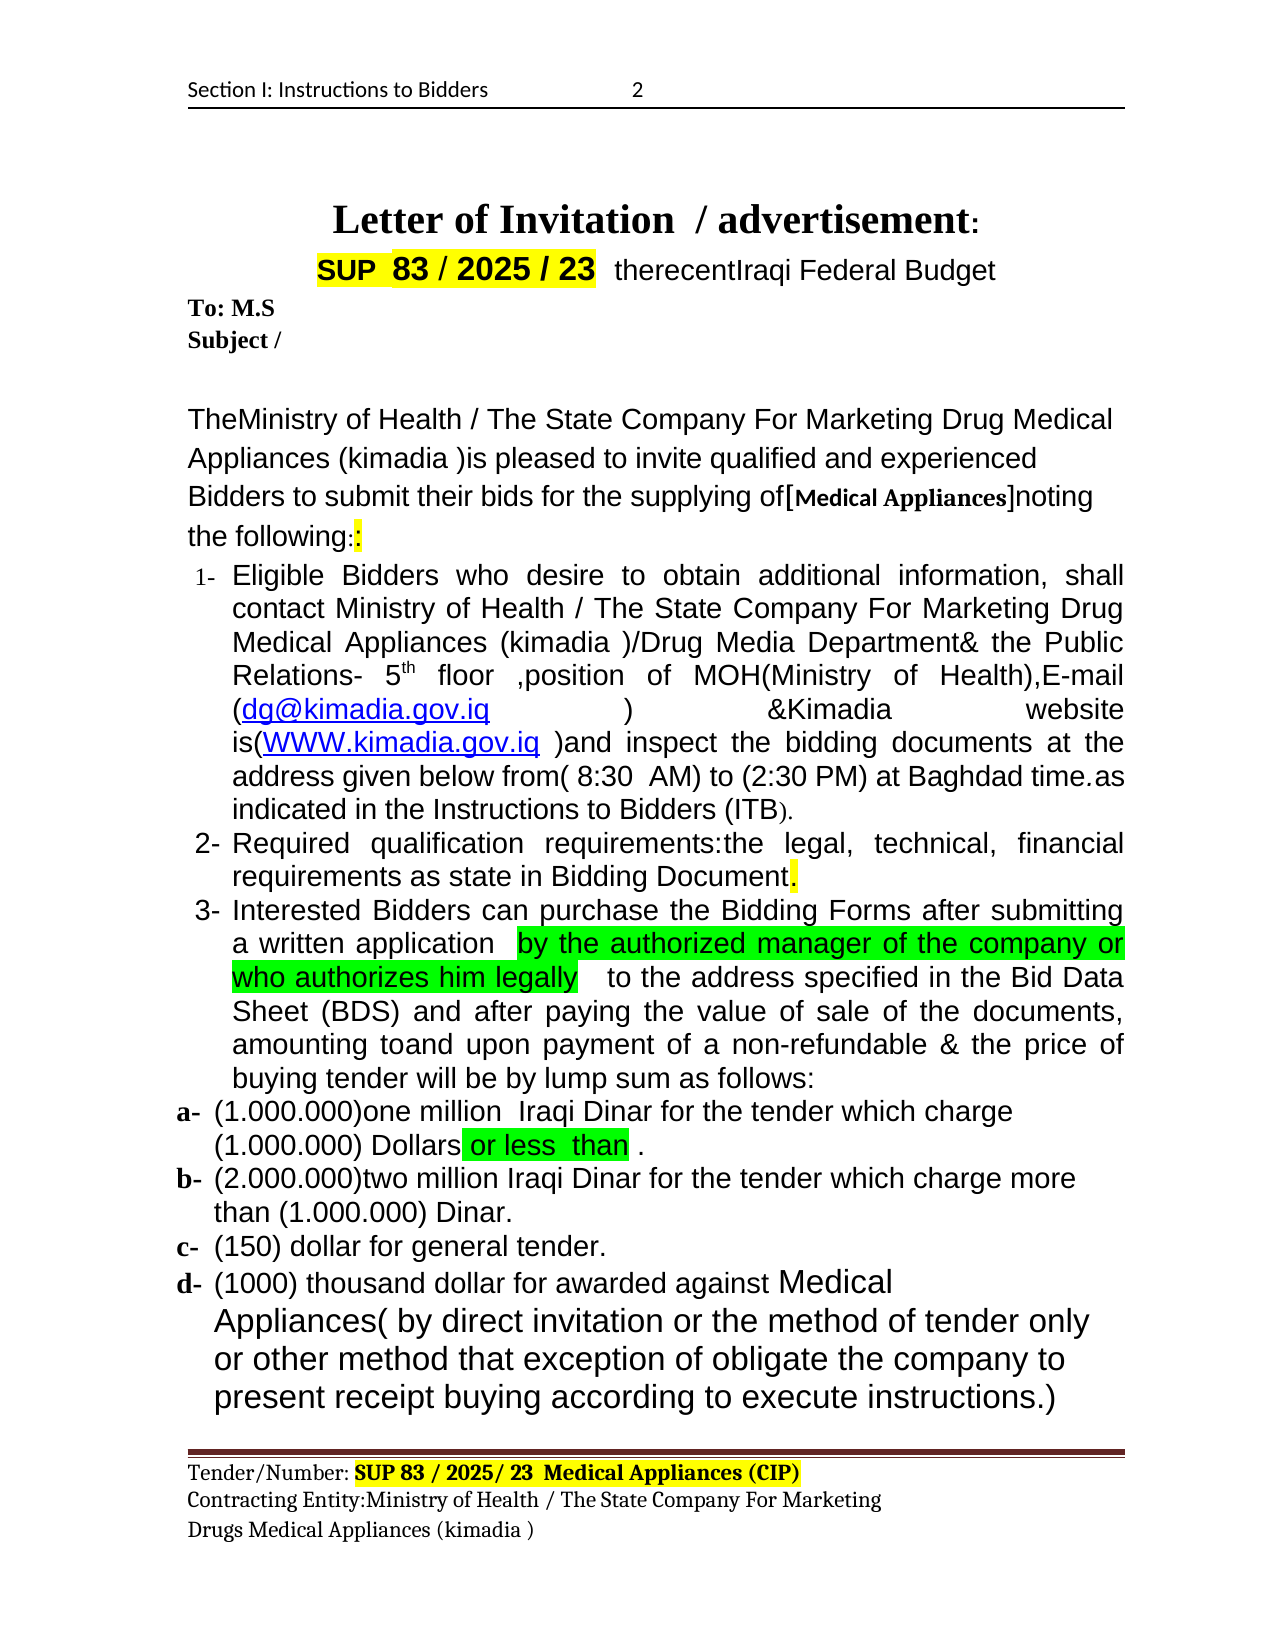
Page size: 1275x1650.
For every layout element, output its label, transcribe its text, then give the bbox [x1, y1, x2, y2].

list Subject / [187, 325, 1125, 354]
list (2.000.000)two million Iraqi Dinar for the tender which charge more than (1.000.000) Dinar. [176, 1161, 1099, 1228]
list Eligible Bidders who desire to obtain additional information, shall contact Ministry of Health / The State Company For Marketing Drug Medical Appliances (kimadia )/Drug Media Department& the Public Relations- 5th floor ,position of MOH(Ministry of Health),E-mail (dg@kimadia.gov.iq ) &Kimadia website is(WWW.kimadia.gov.iq )and inspect the bidding documents at the address given below from( 8:30 AM) to (2:30 PM) at Baghdad time.as indicated in the Instructions to Bidders (ITB). [194, 557, 1125, 826]
list Interested Bidders can purchase the Bidding Forms after submitting a written application by the authorized manager of the company or who authorizes him legally to the address specified in the Bid Data Sheet (BDS) and after paying the value of sale of the documents, amounting toand upon payment of a non-refundable & the price of buying tender will be by lump sum as follows: [194, 893, 1125, 1094]
text SUP 83 / 2025 / 23 therecentIraqi Federal Budget [596, 249, 1125, 288]
list Required qualification requirements:the legal, technical, financial requirements as state in Bidding Document. [194, 826, 1125, 893]
text To: M.S [187, 293, 1125, 322]
list (1.000.000)one million Iraqi Dinar for the tender which charge (1.000.000) Dollars or less than . [176, 1094, 1099, 1161]
text TheMinistry of Health / The State Company For Marketing Drug Medical Appliances (kimadia )is pleased to invite qualified and experienced Bidders to submit their bids for the supplying of[Medical Appliances]noting the following:: [187, 402, 1125, 552]
text SUP 83 / 2025 / 23 therecentIraqi Federal Budget [187, 249, 392, 288]
list (150) dollar for general tender. [176, 1228, 1099, 1262]
list (1000) thousand dollar for awarded against Medical Appliances( by direct invitation or the method of tender only or other method that exception of obligate the company to present receipt buying according to execute instructions.) [176, 1262, 1099, 1416]
text Letter of Invitation / advertisement: [187, 194, 1125, 242]
